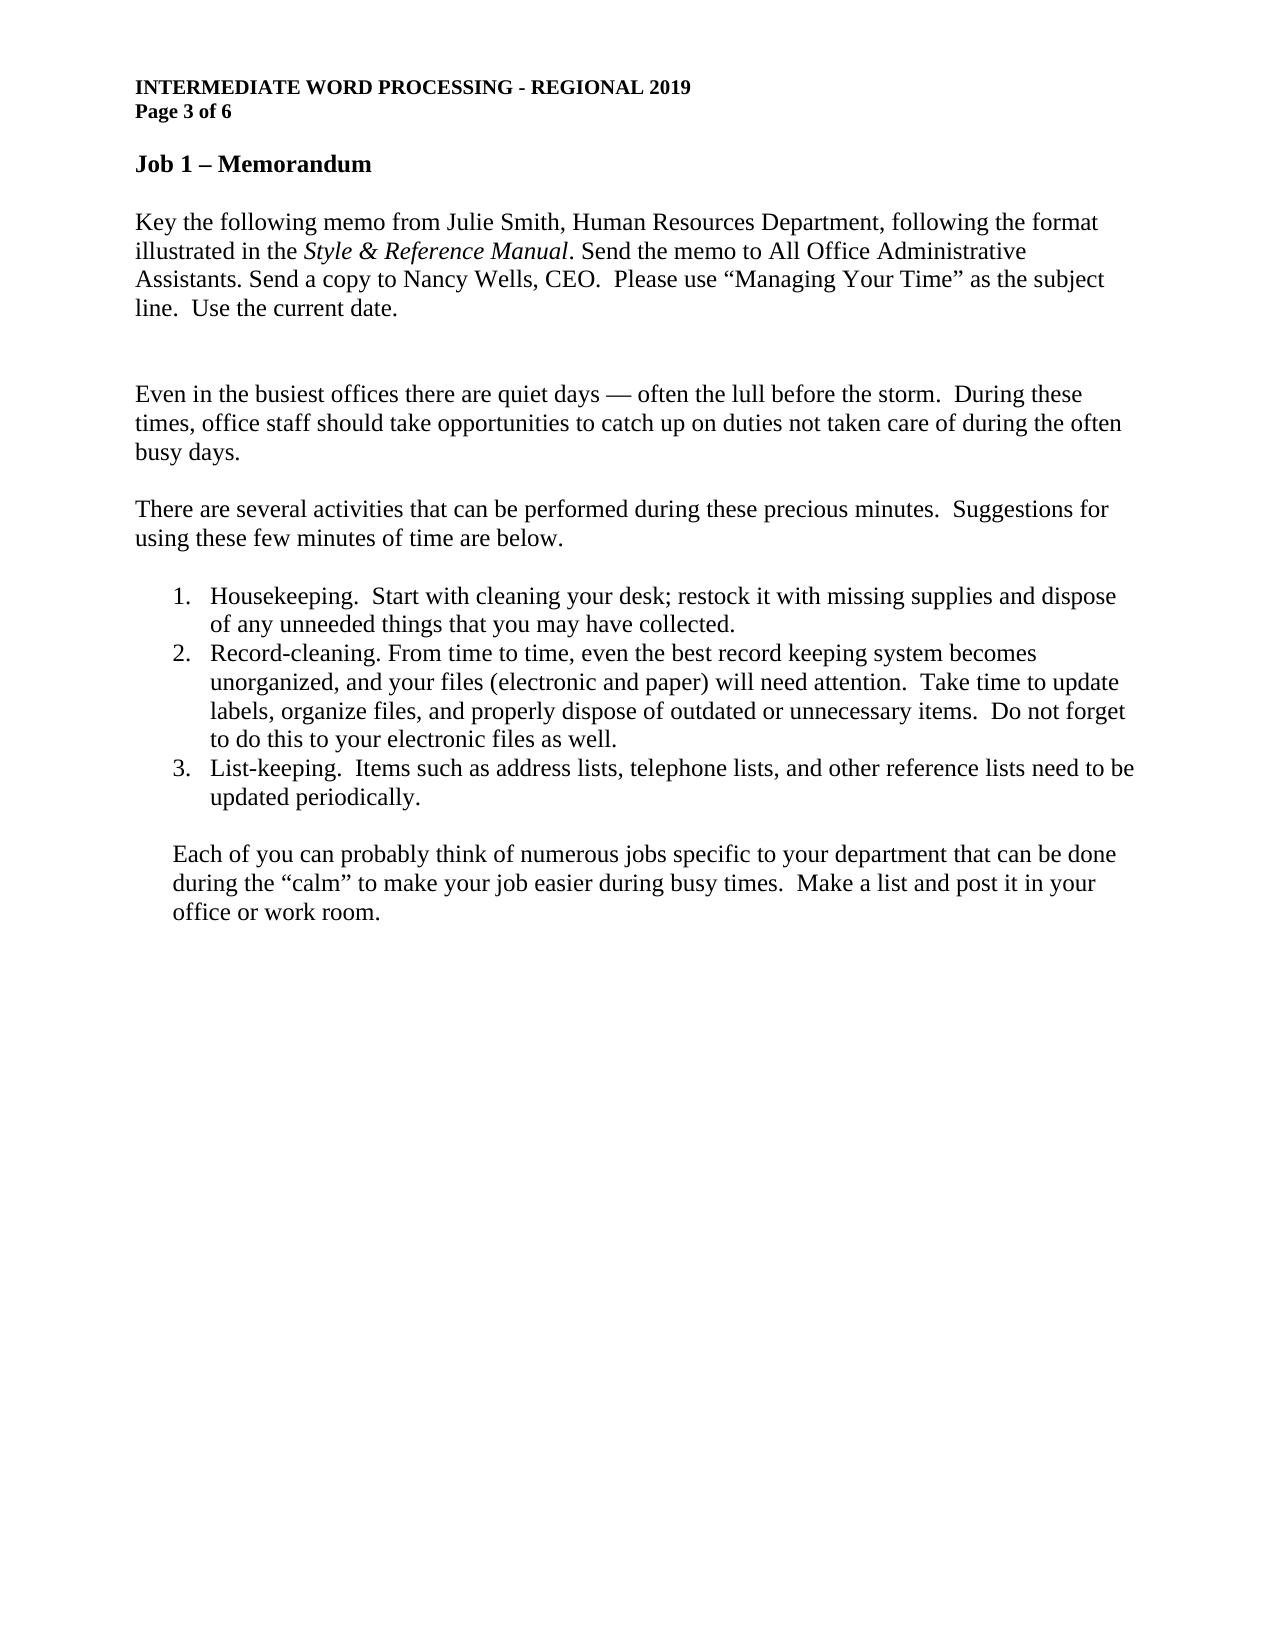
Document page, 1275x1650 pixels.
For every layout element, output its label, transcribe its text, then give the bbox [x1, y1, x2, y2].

text Even in the busiest offices there are quiet days — often the lull before the storm. During these times, office staff should take opportunities to catch up on duties not taken care of during the often busy days. [135, 379, 1140, 466]
text Key the following memo from Julie Smith, Human Resources Department, following the format illustrated in the Style & Reference Manual. Send the memo to All Office Administrative Assistants. Send a copy to Nancy Wells, CEO. Please use “Managing Your Time” as the subject line. Use the current date. [135, 207, 1140, 322]
list Housekeeping. Start with cleaning your desk; restock it with missing supplies and dispose of any unneeded things that you may have collected. [172, 581, 1140, 638]
text Each of you can probably think of numerous jobs specific to your department that can be done during the “calm” to make your job easier during busy times. Make a list and post it in your office or work room. [172, 839, 1140, 926]
text There are several activities that can be performed during these precious minutes. Suggestions for using these few minutes of time are below. [135, 494, 1140, 552]
list List-keeping. Items such as address lists, telephone lists, and other reference lists need to be updated periodically. [172, 753, 1140, 811]
text Job 1 – Memorandum [135, 149, 1140, 178]
list Record-cleaning. From time to time, even the best record keeping system becomes unorganized, and your files (electronic and paper) will need attention. Take time to update labels, organize files, and properly dispose of outdated or unnecessary items. Do not forget to do this to your electronic files as well. [172, 638, 1140, 753]
